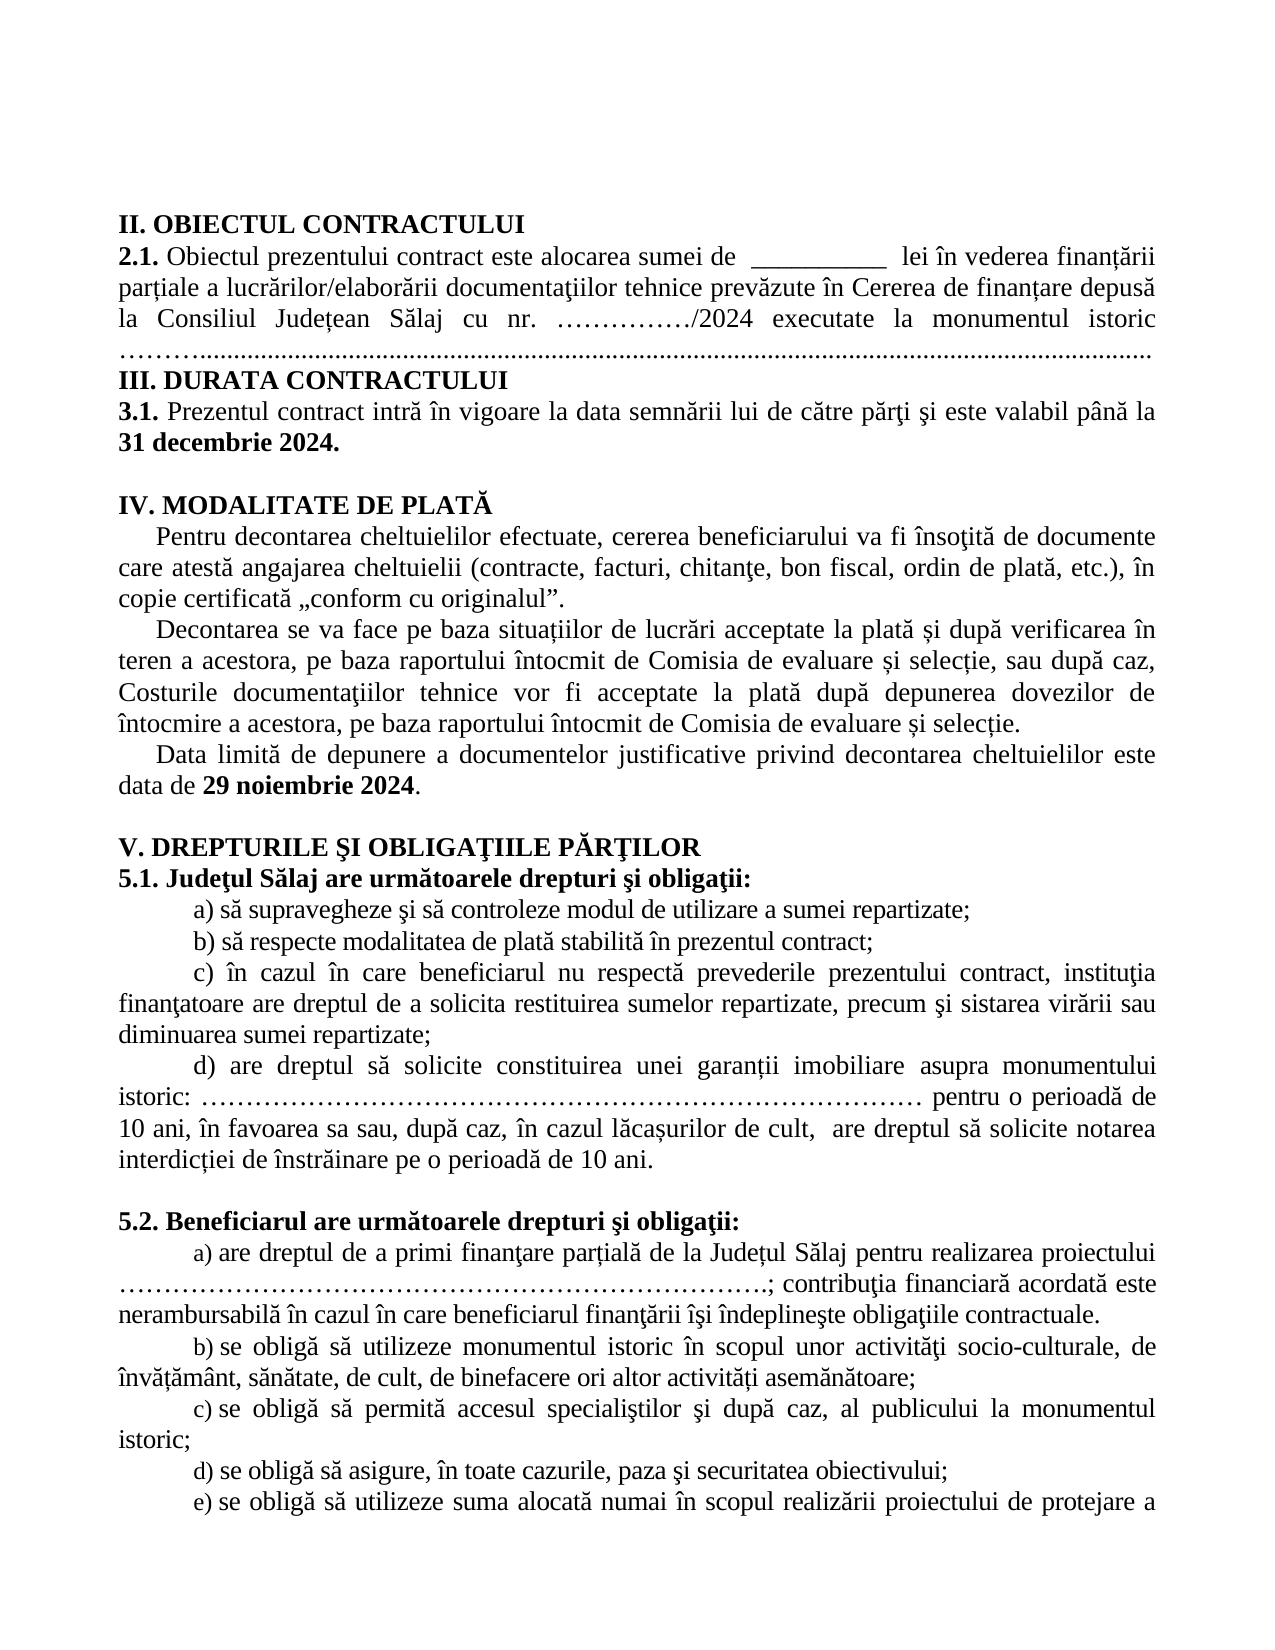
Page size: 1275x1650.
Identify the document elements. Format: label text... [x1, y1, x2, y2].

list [118, 1485, 1157, 1517]
text 2.1. Obiectul prezentului contract este alocarea sumei de __________ lei în vederea finanțării parțiale a lucrărilor/elaborării documentaţiilor tehnice prevăzute în Cererea de finanțare depusă la Consiliul Județean Sălaj cu nr. ……………/2024 executate la monumentul istoric ………............................................................................................................................................. [118, 239, 1157, 364]
text d) are dreptul să solicite constituirea unei garanții imobiliare asupra monumentului istoric: ……………………………………………………………………… pentru o perioadă de 10 ani, în favoarea sa sau, după caz, în cazul lăcașurilor de cult, are dreptul să solicite notarea interdicției de înstrăinare pe o perioadă de 10 ani. [118, 1049, 1157, 1174]
text II. OBIECTUL CONTRACTULUI [118, 208, 1157, 239]
text 5.1. Judeţul Sălaj are următoarele drepturi şi obligaţii: [118, 862, 1157, 894]
text 5.2. Beneficiarul are următoarele drepturi şi obligaţii: [118, 1205, 1157, 1236]
text Pentru decontarea cheltuielilor efectuate, cererea beneficiarului va fi însoţită de documente care atestă angajarea cheltuielii (contracte, facturi, chitanţe, bon fiscal, ordin de plată, etc.), în copie certificată „conform cu originalul”. [118, 520, 1157, 613]
text b) să respecte modalitatea de plată stabilită în prezentul contract; [118, 925, 1157, 956]
text c) în cazul în care beneficiarul nu respectă prevederile prezentului contract, instituţia finanţatoare are dreptul de a solicita restituirea sumelor repartizate, precum şi sistarea virării sau diminuarea sumei repartizate; [118, 956, 1157, 1049]
text a) să supravegheze şi să controleze modul de utilizare a sumei repartizate; [118, 894, 1157, 925]
list se obligă să utilizeze monumentul istoric în scopul unor activităţi socio-culturale, de învățământ, sănătate, de cult, de binefacere ori altor activități asemănătoare; [118, 1330, 1157, 1392]
list are dreptul de a primi finanţare parțială de la Județul Sălaj pentru realizarea proiectului ……………………………………………………………….; contribuţia financiară acordată este nerambursabilă în cazul în care beneficiarul finanţării îşi îndeplineşte obligaţiile contractuale. [118, 1236, 1157, 1330]
text Decontarea se va face pe baza situațiilor de lucrări acceptate la plată și după verificarea în teren a acestora, pe baza raportului întocmit de Comisia de evaluare și selecție, sau după caz, Costurile documentaţiilor tehnice vor fi acceptate la plată după depunerea dovezilor de întocmire a acestora, pe baza raportului întocmit de Comisia de evaluare și selecție. [118, 613, 1157, 738]
text V. DREPTURILE ŞI OBLIGAŢIILE PĂRŢILOR [118, 831, 1157, 862]
text IV. MODALITATE DE PLATĂ [118, 489, 1157, 520]
text Data limită de depunere a documentelor justificative privind decontarea cheltuielilor este data de 29 noiembrie 2024. [118, 738, 1157, 800]
text III. DURATA CONTRACTULUI [118, 364, 1157, 395]
list se obligă să permită accesul specialiştilor şi după caz, al publicului la monumentul istoric; [118, 1392, 1157, 1454]
text 3.1. Prezentul contract intră în vigoare la data semnării lui de către părţi şi este valabil până la 31 decembrie 2024. [118, 395, 1157, 458]
list se obligă să asigure, în toate cazurile, paza şi securitatea obiectivului; [118, 1454, 1157, 1485]
